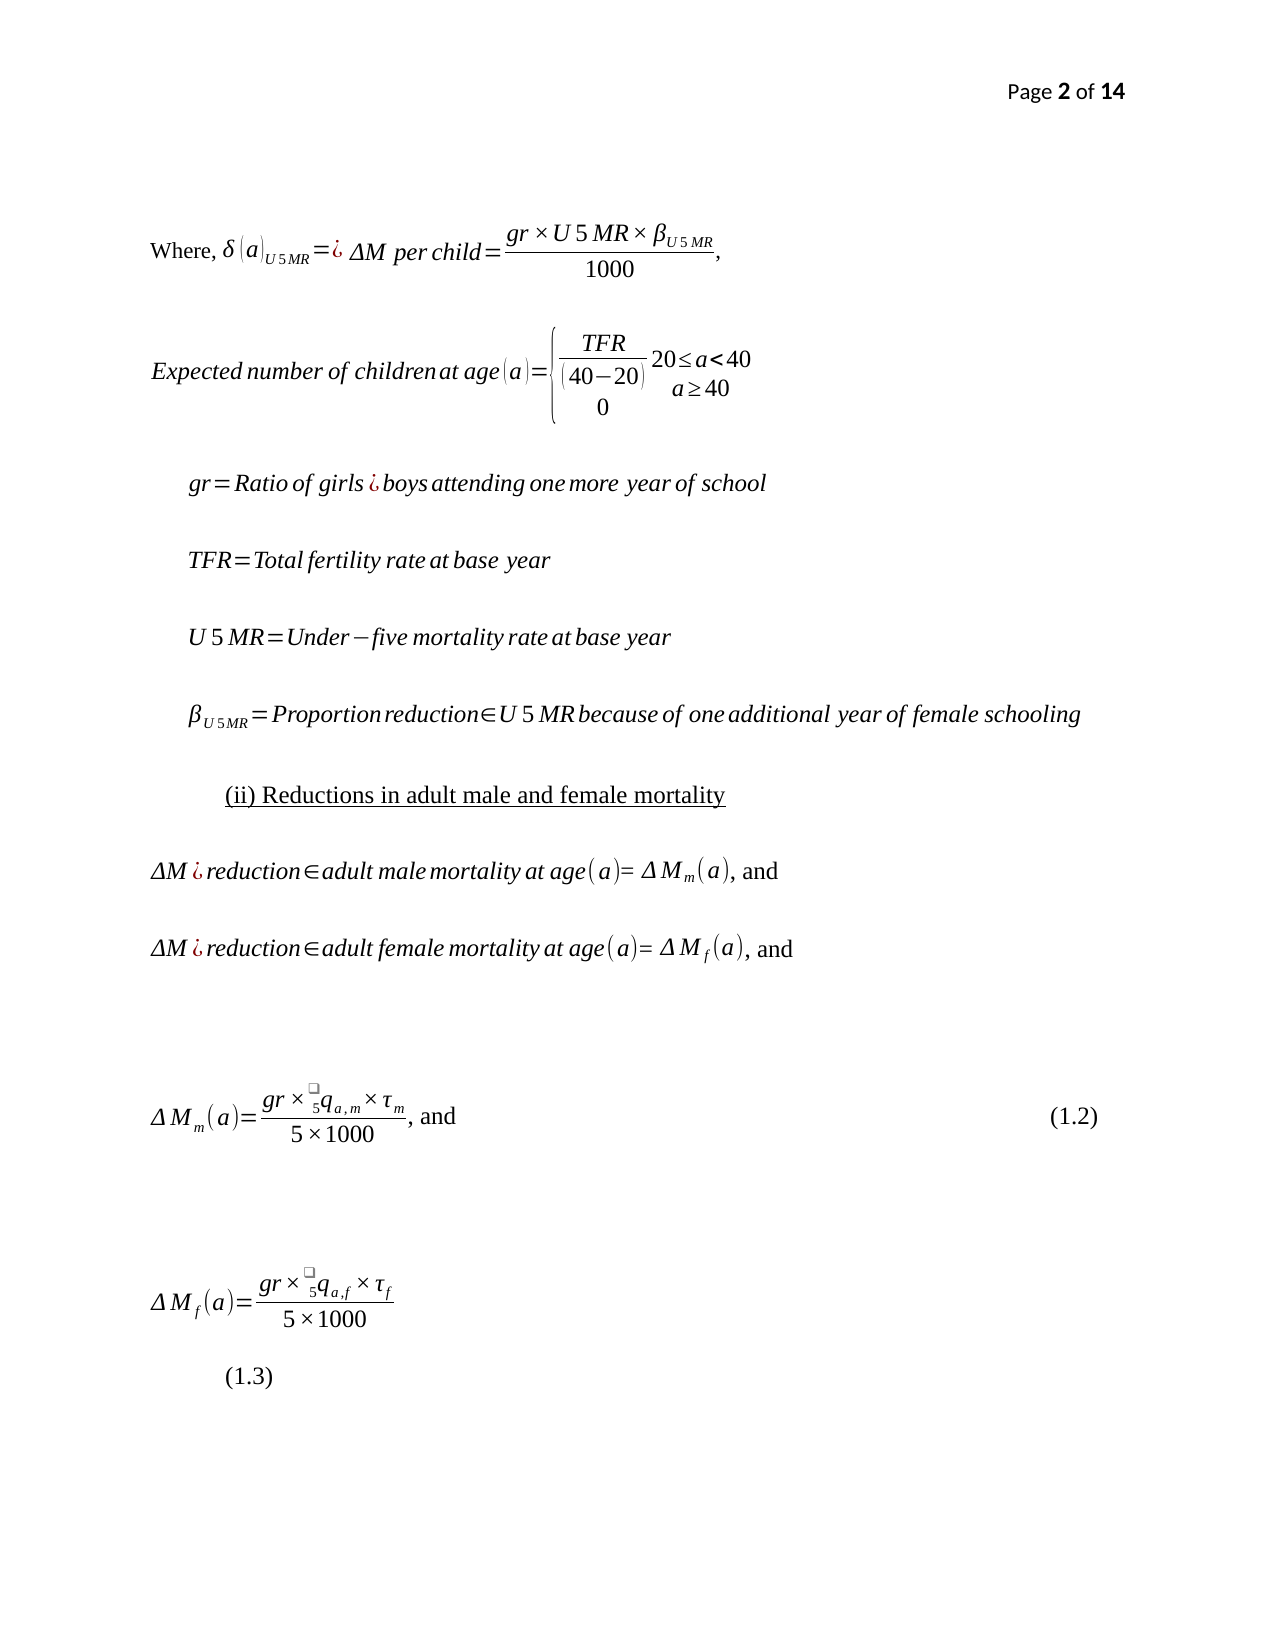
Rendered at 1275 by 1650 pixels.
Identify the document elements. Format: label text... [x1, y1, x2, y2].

text = , and [150, 855, 1125, 887]
text (1.3) [150, 1268, 1125, 1390]
text (ii) Reductions in adult male and female mortality [225, 781, 1125, 809]
text Where, , [150, 219, 1125, 282]
text = , and [150, 932, 1125, 964]
text , and (1.2) [150, 1084, 1125, 1148]
